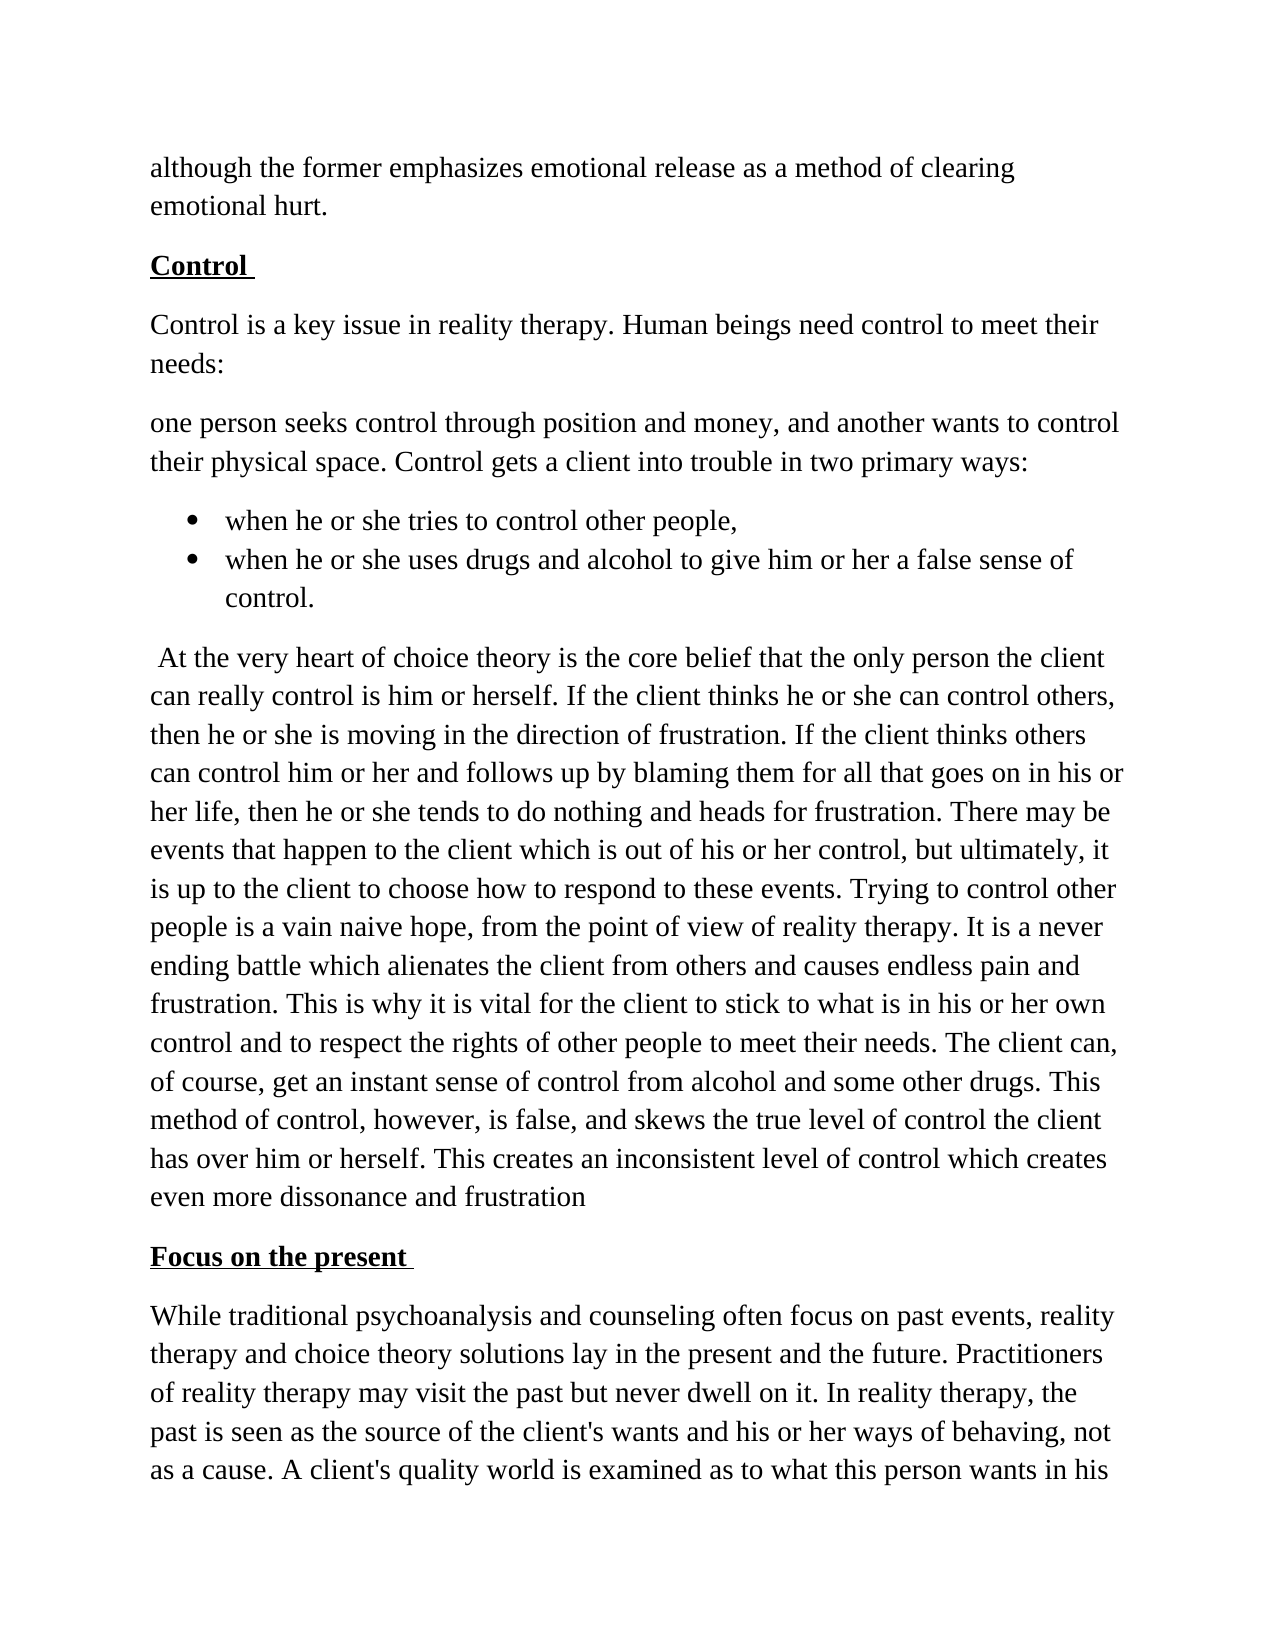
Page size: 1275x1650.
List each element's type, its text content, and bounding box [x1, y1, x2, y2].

text Focus on the present [150, 1239, 1125, 1272]
text At the very heart of choice theory is the core belief that the only person the client can really control is him or herself. If the client thinks he or she can control others, then he or she is moving in the direction of frustration. If the client thinks others can control him or her and follows up by blaming them for all that goes on in his or her life, then he or she tends to do nothing and heads for frustration. There may be events that happen to the client which is out of his or her control, but ultimately, it is up to the client to choose how to respond to these events. Trying to control other people is a vain naive hope, from the point of view of reality therapy. It is a never ending battle which alienates the client from others and causes endless pain and frustration. This is why it is vital for the client to stick to what is in his or her own control and to respect the rights of other people to meet their needs. The client can, of course, get an instant sense of control from alcohol and some other drugs. This method of control, however, is false, and skews the true level of control the client has over him or herself. This creates an inconsistent level of control which creates even more dissonance and frustration [150, 640, 1125, 1213]
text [150, 1298, 1125, 1486]
list when he or she tries to control other people, [187, 503, 1125, 537]
text Control is a key issue in reality therapy. Human beings need control to meet their needs: [150, 307, 1125, 379]
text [150, 150, 1125, 222]
text one person seeks control through position and money, and another wants to control their physical space. Control gets a client into trouble in two primary ways: [150, 405, 1125, 477]
text Control [150, 248, 1125, 281]
list when he or she uses drugs and alcohol to give him or her a false sense of control. [187, 542, 1125, 614]
